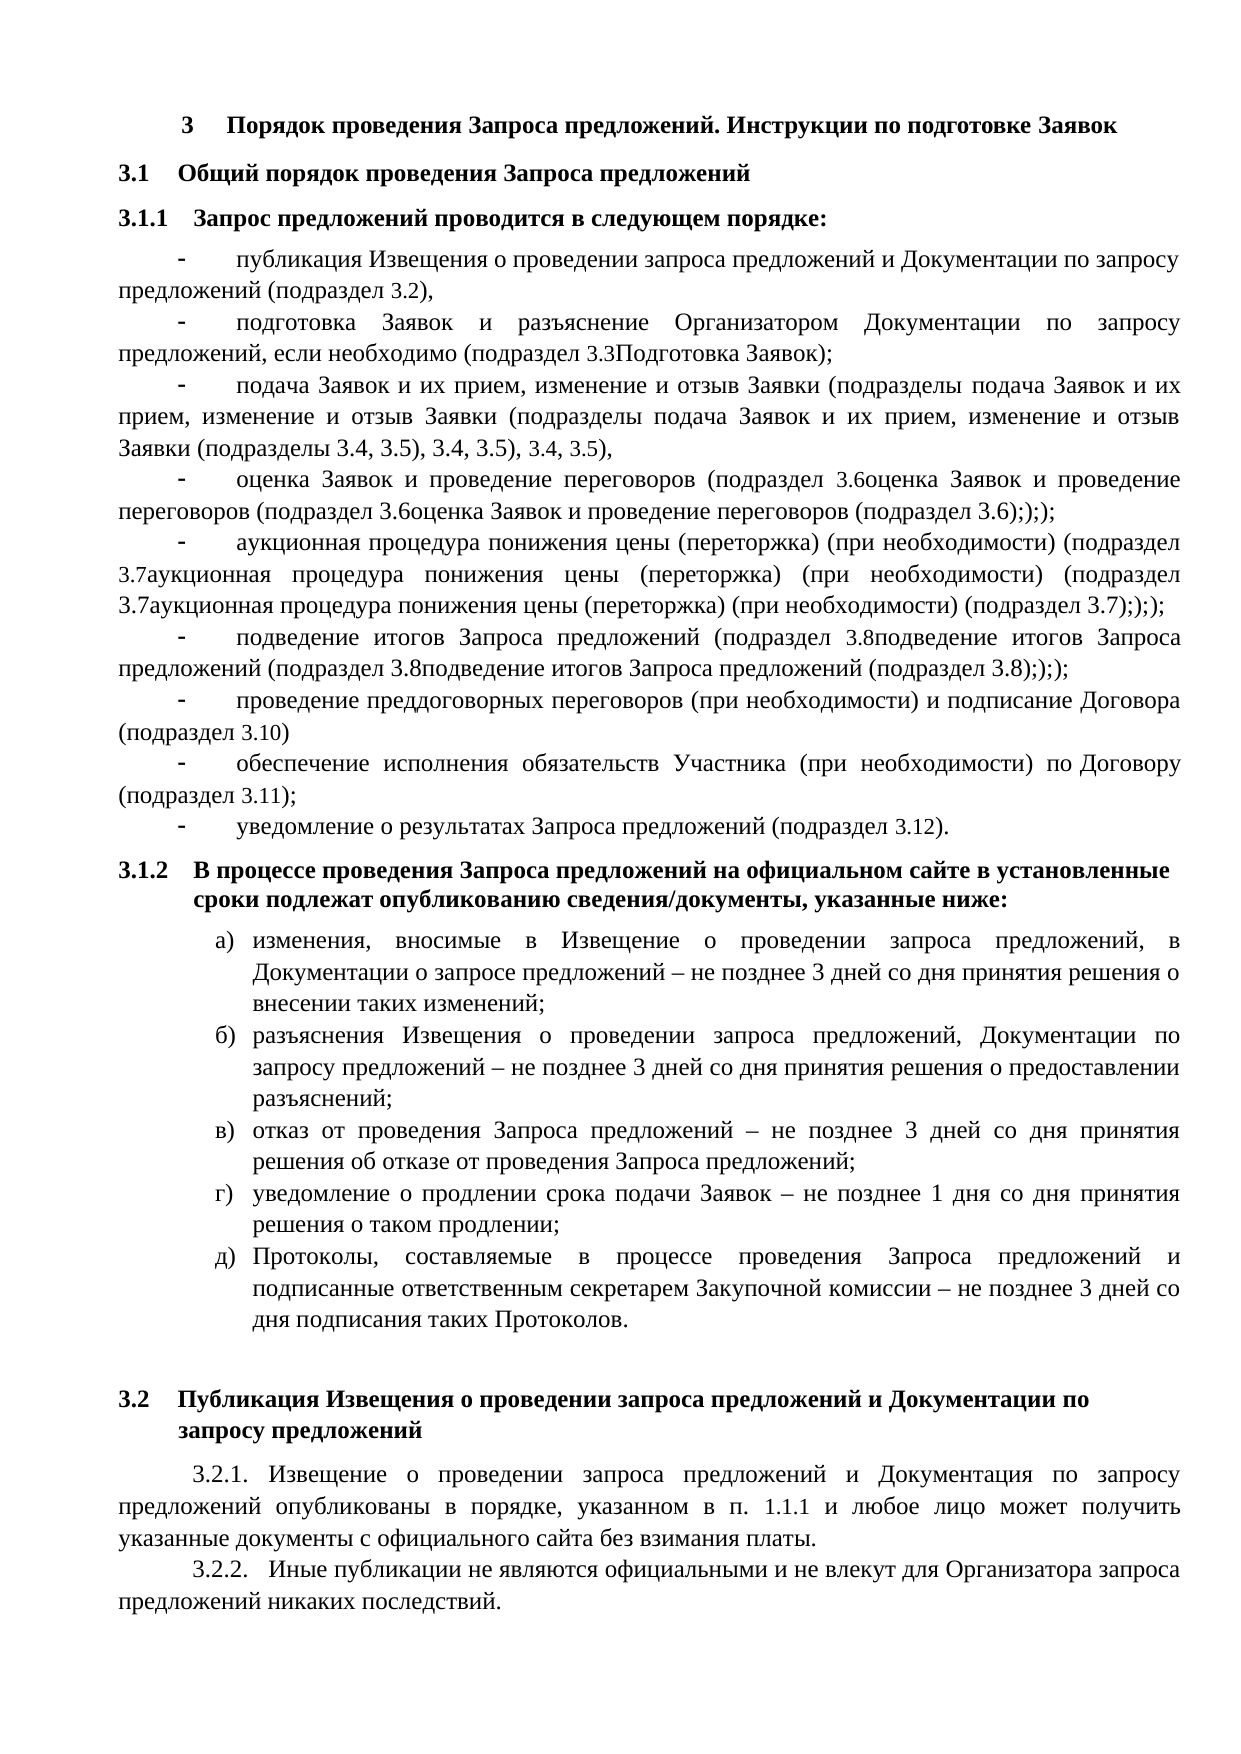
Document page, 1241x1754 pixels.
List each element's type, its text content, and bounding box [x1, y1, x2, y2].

list разъяснения Извещения о проведении запроса предложений, Документации по запросу предложений – не позднее 3 дней со дня принятия решения о предоставлении разъяснений; [215, 1020, 1181, 1112]
subtitle Запрос предложений проводится в следующем порядке: [118, 203, 1181, 231]
subtitle В процессе проведения Запроса предложений на официальном сайте в установленные сроки подлежат опубликованию сведения/документы, указанные ниже: [118, 855, 1181, 913]
list подведение итогов Запроса предложений (подраздел 3.8); [118, 622, 1181, 682]
list Протоколы, составляемые в процессе проведения Запроса предложений и подписанные ответственным секретарем Закупочной комиссии – не позднее 3 дней со дня подписания таких Протоколов. [215, 1241, 1181, 1333]
subtitle Публикация Извещения о проведении запроса предложений и Документации по запросу предложений [118, 1384, 1181, 1444]
list подготовка Заявок и разъяснение Организатором Документации по запросу предложений, если необходимо (подраздел 3.3); [118, 307, 1181, 367]
list подача Заявок и их прием, изменение и отзыв Заявки (подразделы 3.4, 3.5), [118, 370, 1181, 462]
list отказ от проведения Запроса предложений – не позднее 3 дней со дня принятия решения об отказе от проведения Запроса предложений; [215, 1115, 1181, 1175]
list публикация Извещения о проведении запроса предложений и Документации по запросу предложений (подраздел 3.2), [118, 244, 1181, 304]
subtitle Порядок проведения Запроса предложений. Инструкции по подготовке Заявок [117, 110, 1181, 139]
list аукционная процедура понижения цены (переторжка) (при необходимости) (подраздел 3.7); [118, 527, 1181, 619]
list уведомление о продлении срока подачи Заявок – не позднее 1 дня со дня принятия решения о таком продлении; [215, 1178, 1181, 1238]
list уведомление о результатах Запроса предложений (подраздел 3.12). [118, 811, 1181, 840]
list Иные публикации не являются официальными и не влекут для Организатора запроса предложений никаких последствий. [118, 1554, 1181, 1614]
list Извещение о проведении запроса предложений и Документация по запросу предложений опубликованы в порядке, указанном в п. 1.1.1 и любое лицо может получить указанные документы с официального сайта без взимания платы. [118, 1459, 1181, 1551]
list оценка Заявок и проведение переговоров (подраздел 3.6); [118, 464, 1181, 525]
list изменения, вносимые в Извещение о проведении запроса предложений, в Документации о запросе предложений – не позднее 3 дней со дня принятия решения о внесении таких изменений; [215, 925, 1181, 1017]
list проведение преддоговорных переговоров (при необходимости) и подписание Договора (подраздел 3.10) [118, 685, 1181, 745]
list обеспечение исполнения обязательств Участника (при необходимости) по Договору (подраздел 3.11); [118, 748, 1181, 808]
subtitle Общий порядок проведения Запроса предложений [118, 158, 1181, 187]
